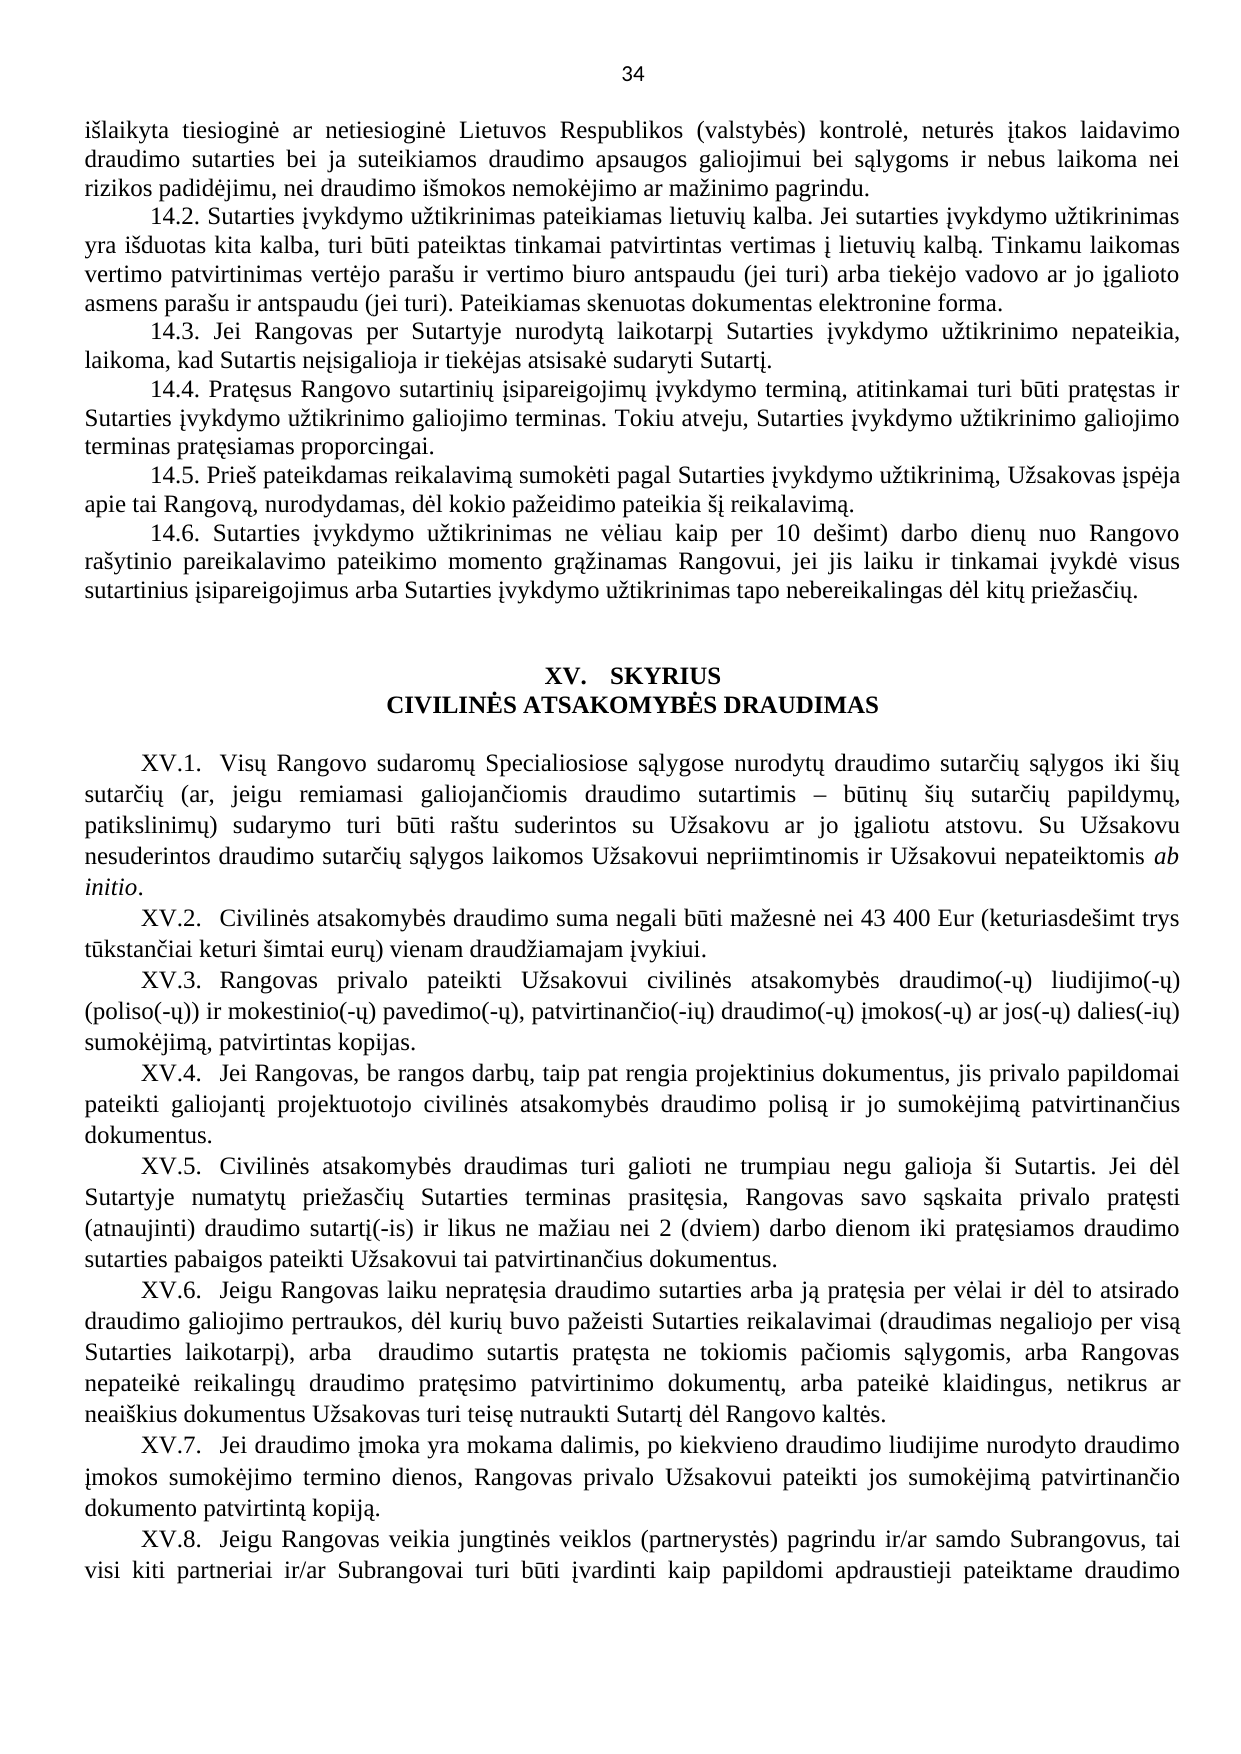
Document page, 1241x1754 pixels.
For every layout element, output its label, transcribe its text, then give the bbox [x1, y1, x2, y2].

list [84, 1524, 1181, 1583]
text 14.6. Sutarties įvykdymo užtikrinimas ne vėliau kaip per 10 dešimt) darbo dienų nuo Rangovo rašytinio pareikalavimo pateikimo momento grąžinamas Rangovui, jei jis laiku ir tinkamai įvykdė visus sutartinius įsipareigojimus arba Sutarties įvykdymo užtikrinimas tapo nebereikalingas dėl kitų priežasčių. [84, 518, 1181, 604]
list Civilinės atsakomybės draudimas turi galioti ne trumpiau negu galioja ši Sutartis. Jei dėl Sutartyje numatytų priežasčių Sutarties terminas prasitęsia, Rangovas savo sąskaita privalo pratęsti (atnaujinti) draudimo sutartį(-is) ir likus ne mažiau nei 2 (dviem) darbo dienom iki pratęsiamos draudimo sutarties pabaigos pateikti Užsakovui tai patvirtinančius dokumentus. [84, 1151, 1181, 1273]
text 14.2. Sutarties įvykdymo užtikrinimas pateikiamas lietuvių kalba. Jei sutarties įvykdymo užtikrinimas yra išduotas kita kalba, turi būti pateiktas tinkamai patvirtintas vertimas į lietuvių kalbą. Tinkamu laikomas vertimo patvirtinimas vertėjo parašu ir vertimo biuro antspaudu (jei turi) arba tiekėjo vadovo ar jo įgalioto asmens parašu ir antspaudu (jei turi). Pateikiamas skenuotas dokumentas elektronine forma. [84, 201, 1181, 316]
list Visų Rangovo sudaromų Specialiosiose sąlygose nurodytų draudimo sutarčių sąlygos iki šių sutarčių (ar, jeigu remiamasi galiojančiomis draudimo sutartimis – būtinų šių sutarčių papildymų, patikslinimų) sudarymo turi būti raštu suderintos su Užsakovu ar jo įgaliotu atstovu. Su Užsakovu nesuderintos draudimo sutarčių sąlygos laikomos Užsakovui nepriimtinomis ir Užsakovui nepateiktomis ab initio. [84, 748, 1181, 901]
list Civilinės atsakomybės draudimo suma negali būti mažesnė nei 43 400 Eur (keturiasdešimt trys tūkstančiai keturi šimtai eurų) vienam draudžiamajam įvykiui. [84, 903, 1181, 963]
list Rangovas privalo pateikti Užsakovui civilinės atsakomybės draudimo(-ų) liudijimo(-ų) (poliso(-ų)) ir mokestinio(-ų) pavedimo(-ų), patvirtinančio(-ių) draudimo(-ų) įmokos(-ų) ar jos(-ų) dalies(-ių) sumokėjimą, patvirtintas kopijas. [84, 965, 1181, 1056]
text 14.4. Pratęsus Rangovo sutartinių įsipareigojimų įvykdymo terminą, atitinkamai turi būti pratęstas ir Sutarties įvykdymo užtikrinimo galiojimo terminas. Tokiu atveju, Sutarties įvykdymo užtikrinimo galiojimo terminas pratęsiamas proporcingai. [84, 374, 1181, 460]
list Jei Rangovas, be rangos darbų, taip pat rengia projektinius dokumentus, jis privalo papildomai pateikti galiojantį projektuotojo civilinės atsakomybės draudimo polisą ir jo sumokėjimą patvirtinančius dokumentus. [84, 1058, 1181, 1149]
list SKYRIUS [84, 661, 1181, 690]
list Jeigu Rangovas laiku nepratęsia draudimo sutarties arba ją pratęsia per vėlai ir dėl to atsirado draudimo galiojimo pertraukos, dėl kurių buvo pažeisti Sutarties reikalavimai (draudimas negaliojo per visą Sutarties laikotarpį), arba draudimo sutartis pratęsta ne tokiomis pačiomis sąlygomis, arba Rangovas nepateikė reikalingų draudimo pratęsimo patvirtinimo dokumentų, arba pateikė klaidingus, netikrus ar neaiškius dokumentus Užsakovas turi teisę nutraukti Sutartį dėl Rangovo kaltės. [84, 1275, 1181, 1428]
text 14.5. Prieš pateikdamas reikalavimą sumokėti pagal Sutarties įvykdymo užtikrinimą, Užsakovas įspėja apie tai Rangovą, nurodydamas, dėl kokio pažeidimo pateikia šį reikalavimą. [84, 460, 1181, 518]
text 14.3. Jei Rangovas per Sutartyje nurodytą laikotarpį Sutarties įvykdymo užtikrinimo nepateikia, laikoma, kad Sutartis neįsigalioja ir tiekėjas atsisakė sudaryti Sutartį. [84, 316, 1181, 374]
text CIVILINĖS ATSAKOMYBĖS DRAUDIMAS [84, 690, 1181, 719]
list Jei draudimo įmoka yra mokama dalimis, po kiekvieno draudimo liudijime nurodyto draudimo įmokos sumokėjimo termino dienos, Rangovas privalo Užsakovui pateikti jos sumokėjimą patvirtinančio dokumento patvirtintą kopiją. [84, 1431, 1181, 1521]
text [84, 115, 1181, 201]
